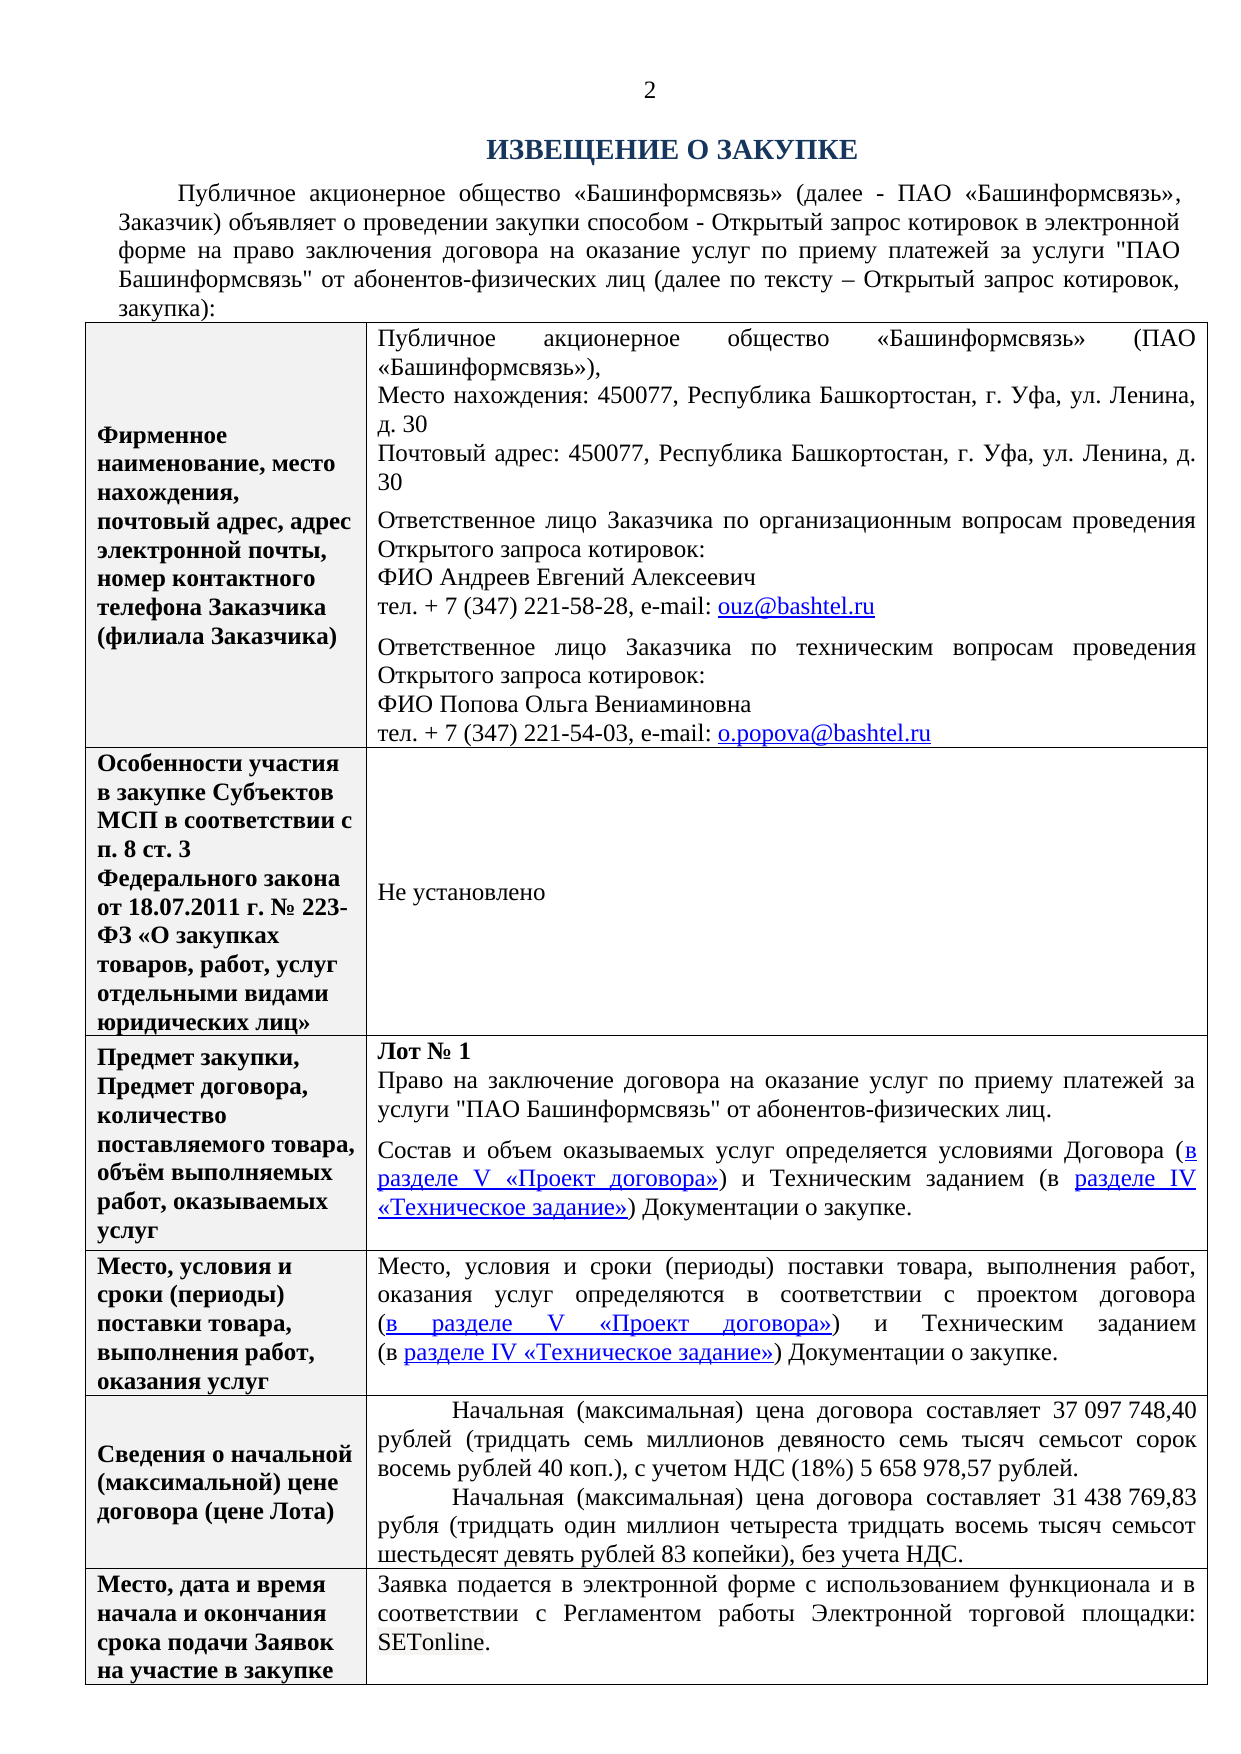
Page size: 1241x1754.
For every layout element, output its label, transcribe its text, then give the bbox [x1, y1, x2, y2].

text Публичное акционерное общество «Башинформсвязь» (далее - ПАО «Башинформсвязь», Заказчик) объявляет о проведении закупки способом - Открытый запрос котировок в электронной форме на право заключения договора на оказание услуг по приему платежей за услуги "ПАО Башинформсвязь" от абонентов-физических лиц (далее по тексту – Открытый запрос котировок, закупка): [118, 178, 1181, 322]
table_header Публичное акционерное общество «Башинформсвязь» (ПАО «Башинформсвязь»), Место нахождения: 450077, Республика Башкортостан, г. Уфа, ул. Ленина, д. 30 Почтовый адрес: 450077, Республика Башкортостан, г. Уфа, ул. Ленина, д. 30 Ответственное лицо Заказчика по организационным вопросам проведения Открытого запроса котировок: ФИО Андреев Евгений Алексеевич тел. + 7 (347) 221-58-28, e-mail: ouz@bashtel.ru Ответственное лицо Заказчика по техническим вопросам проведения Открытого запроса котировок: ФИО Попова Ольга Вениаминовна тел. + 7 (347) 221-54-03, e-mail: o.popova@bashtel.ru [367, 323, 1207, 747]
table_header Фирменное наименование, место нахождения, почтовый адрес, адрес электронной почты, номер контактного телефона Заказчика (филиала Заказчика) [86, 323, 366, 747]
subtitle ИЗВЕЩЕНИЕ О ЗАКУПКЕ [163, 132, 1181, 166]
table_cell Сведения о начальной (максимальной) цене договора (цене Лота) [86, 1396, 366, 1568]
table_cell Лот № 1 Право на заключение договора на оказание услуг по приему платежей за услуги "ПАО Башинформсвязь" от абонентов-физических лиц. Состав и объем оказываемых услуг определяется условиями Договора (в разделе V «Проект договора») и Техническим заданием (в разделе IV «Техническое задание») Документации о закупке. [367, 1036, 1207, 1250]
table_cell Особенности участия в закупке Субъектов МСП в соответствии с п. 8 ст. 3 Федерального закона от 18.07.2011 г. № 223-ФЗ «О закупках товаров, работ, услуг отдельными видами юридических лиц» [86, 748, 366, 1035]
table_cell Место, условия и сроки (периоды) поставки товара, выполнения работ, оказания услуг [86, 1251, 366, 1394]
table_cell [367, 1569, 1207, 1684]
table_cell Не установлено [367, 748, 1207, 1035]
table_cell Предмет закупки, Предмет договора, количество поставляемого товара, объём выполняемых работ, оказываемых услуг [86, 1036, 366, 1250]
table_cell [86, 1569, 366, 1684]
table_cell Место, условия и сроки (периоды) поставки товара, выполнения работ, оказания услуг определяются в соответствии с проектом договора (в разделе V «Проект договора») и Техническим заданием (в разделе IV «Техническое задание») Документации о закупке. [367, 1251, 1207, 1394]
table_cell Начальная (максимальная) цена договора составляет 37 097 748,40 рублей (тридцать семь миллионов девяносто семь тысяч семьсот сорок восемь рублей 40 коп.), с учетом НДС (18%) 5 658 978,57 рублей. Начальная (максимальная) цена договора составляет 31 438 769,83 рубля (тридцать один миллион четыреста тридцать восемь тысяч семьсот шестьдесят девять рублей 83 копейки), без учета НДС. [367, 1396, 1207, 1568]
